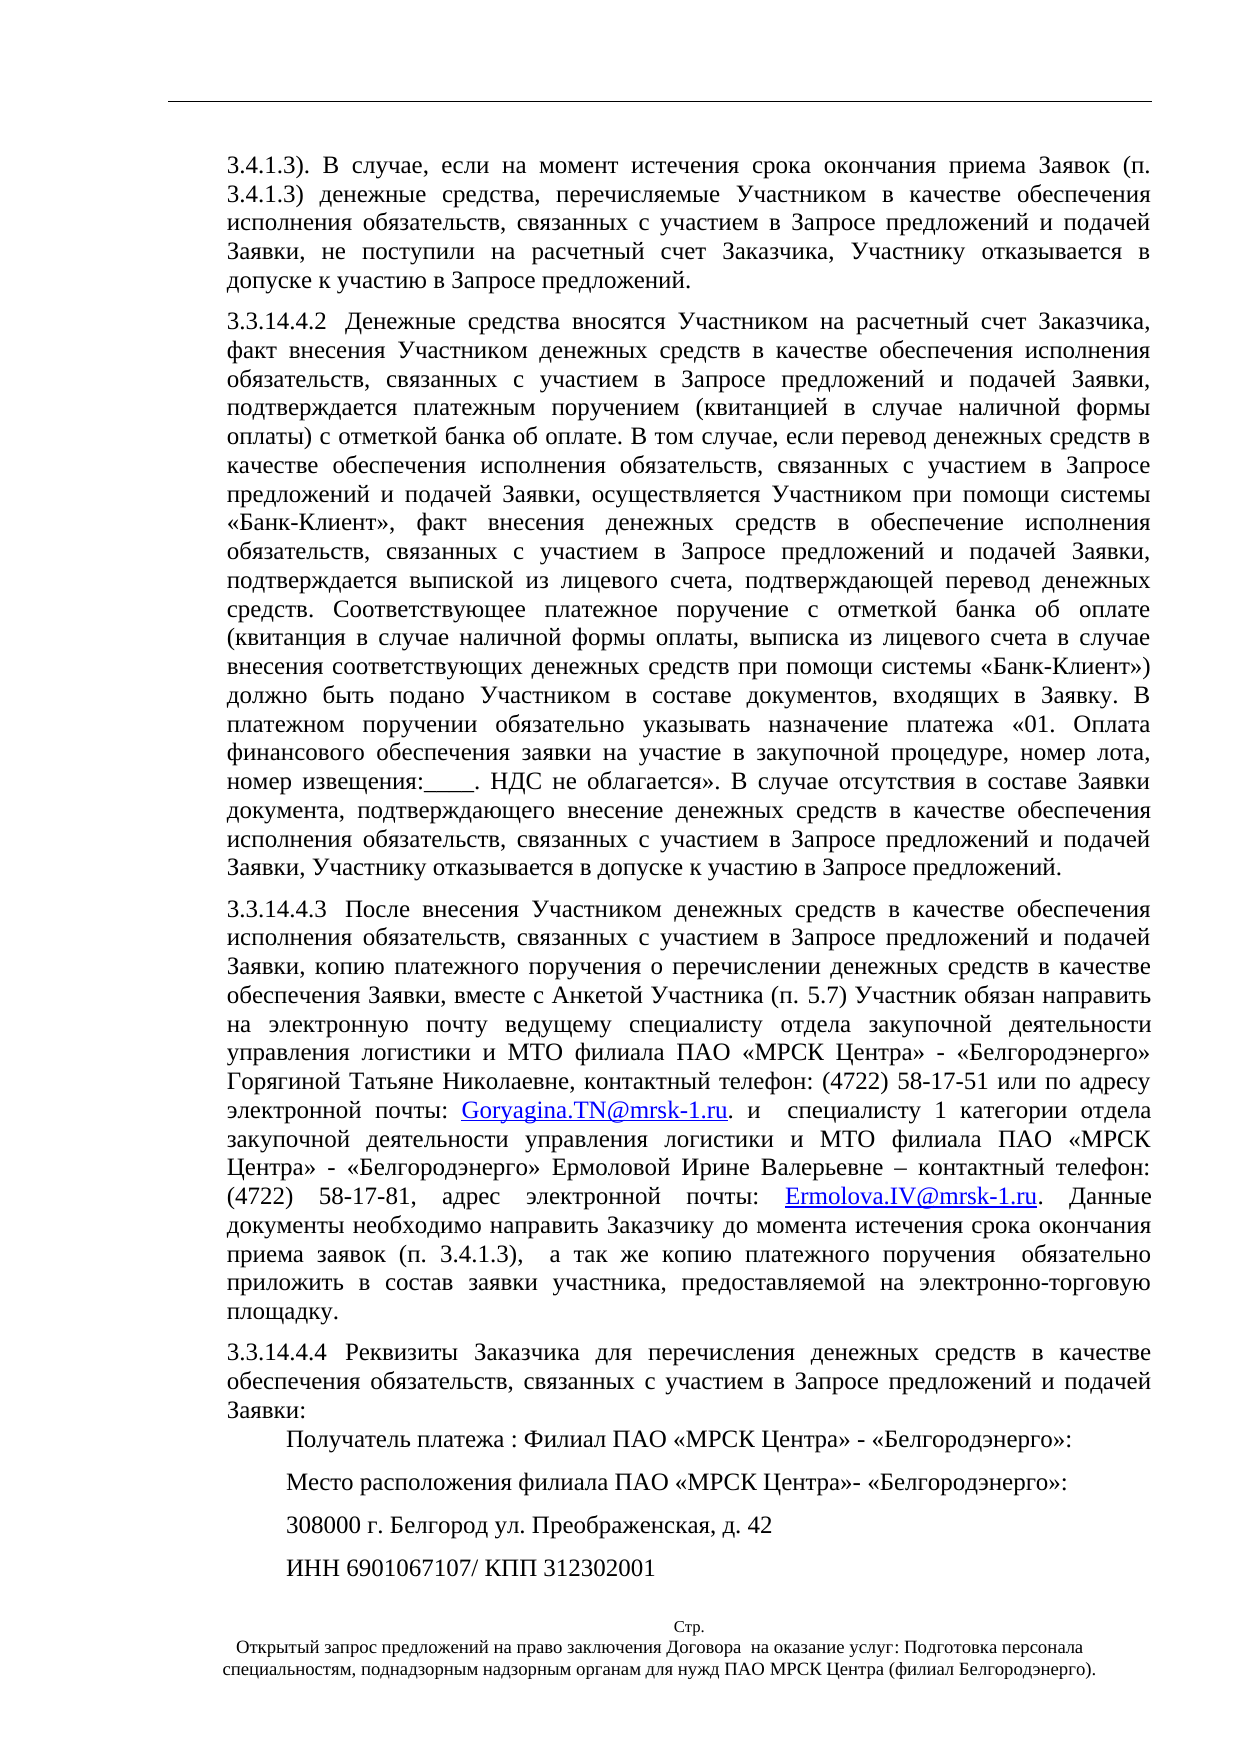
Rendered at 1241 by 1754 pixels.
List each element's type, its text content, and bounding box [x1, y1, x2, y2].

list Денежные средства вносятся Участником на расчетный счет Заказчика, факт внесения Участником денежных средств в качестве обеспечения исполнения обязательств, связанных с участием в Запросе предложений и подачей Заявки, подтверждается платежным поручением (квитанцией в случае наличной формы оплаты) с отметкой банка об оплате. В том случае, если перевод денежных средств в качестве обеспечения исполнения обязательств, связанных с участием в Запросе предложений и подачей Заявки, осуществляется Участником при помощи системы «Банк-Клиент», факт внесения денежных средств в обеспечение исполнения обязательств, связанных с участием в Запросе предложений и подачей Заявки, подтверждается выпиской из лицевого счета, подтверждающей перевод денежных средств. Соответствующее платежное поручение с отметкой банка об оплате (квитанция в случае наличной формы оплаты, выписка из лицевого счета в случае внесения соответствующих денежных средств при помощи системы «Банк-Клиент») должно быть подано Участником в составе документов, входящих в Заявку. В платежном поручении обязательно указывать назначение платежа «01. Оплата финансового обеспечения заявки на участие в закупочной процедуре, номер лота, номер извещения:____. НДС не облагается». В случае отсутствия в составе Заявки документа, подтверждающего внесение денежных средств в качестве обеспечения исполнения обязательств, связанных с участием в Запросе предложений и подачей Заявки, Участнику отказывается в допуске к участию в Запросе предложений. [227, 306, 1152, 881]
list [227, 150, 1152, 294]
list ИНН 6901067107/ КПП 312302001 [286, 1553, 1152, 1582]
list Получатель платежа : Филиал ПАО «МРСК Центра» - «Белгородэнерго»: [286, 1424, 1152, 1452]
list 308000 г. Белгород ул. Преображенская, д. 42 [286, 1510, 1152, 1539]
list После внесения Участником денежных средств в качестве обеспечения исполнения обязательств, связанных с участием в Запросе предложений и подачей Заявки, копию платежного поручения о перечислении денежных средств в качестве обеспечения Заявки, вместе с Анкетой Участника (п. 5.7) Участник обязан направить на электронную почту ведущему специалисту отдела закупочной деятельности управления логистики и МТО филиала ПАО «МРСК Центра» - «Белгородэнерго» Горягиной Татьяне Николаевне, контактный телефон: (4722) 58-17-51 или по адресу электронной почты: Goryagina.TN@mrsk-1.ru. и специалисту 1 категории отдела закупочной деятельности управления логистики и МТО филиала ПАО «МРСК Центра» - «Белгородэнерго» Ермоловой Ирине Валерьевне – контактный телефон: (4722) 58-17-81, адрес электронной почты: Ermolova.IV@mrsk-1.ru. Данные документы необходимо направить Заказчику до момента истечения срока окончания приема заявок (п. 3.4.1.3), а так же копию платежного поручения обязательно приложить в состав заявки участника, предоставляемой на электронно-торговую площадку. [227, 894, 1152, 1325]
list Реквизиты Заказчика для перечисления денежных средств в качестве обеспечения обязательств, связанных с участием в Запросе предложений и подачей Заявки: [227, 1337, 1152, 1424]
list Место расположения филиала ПАО «МРСК Центра»- «Белгородэнерго»: [286, 1467, 1152, 1496]
